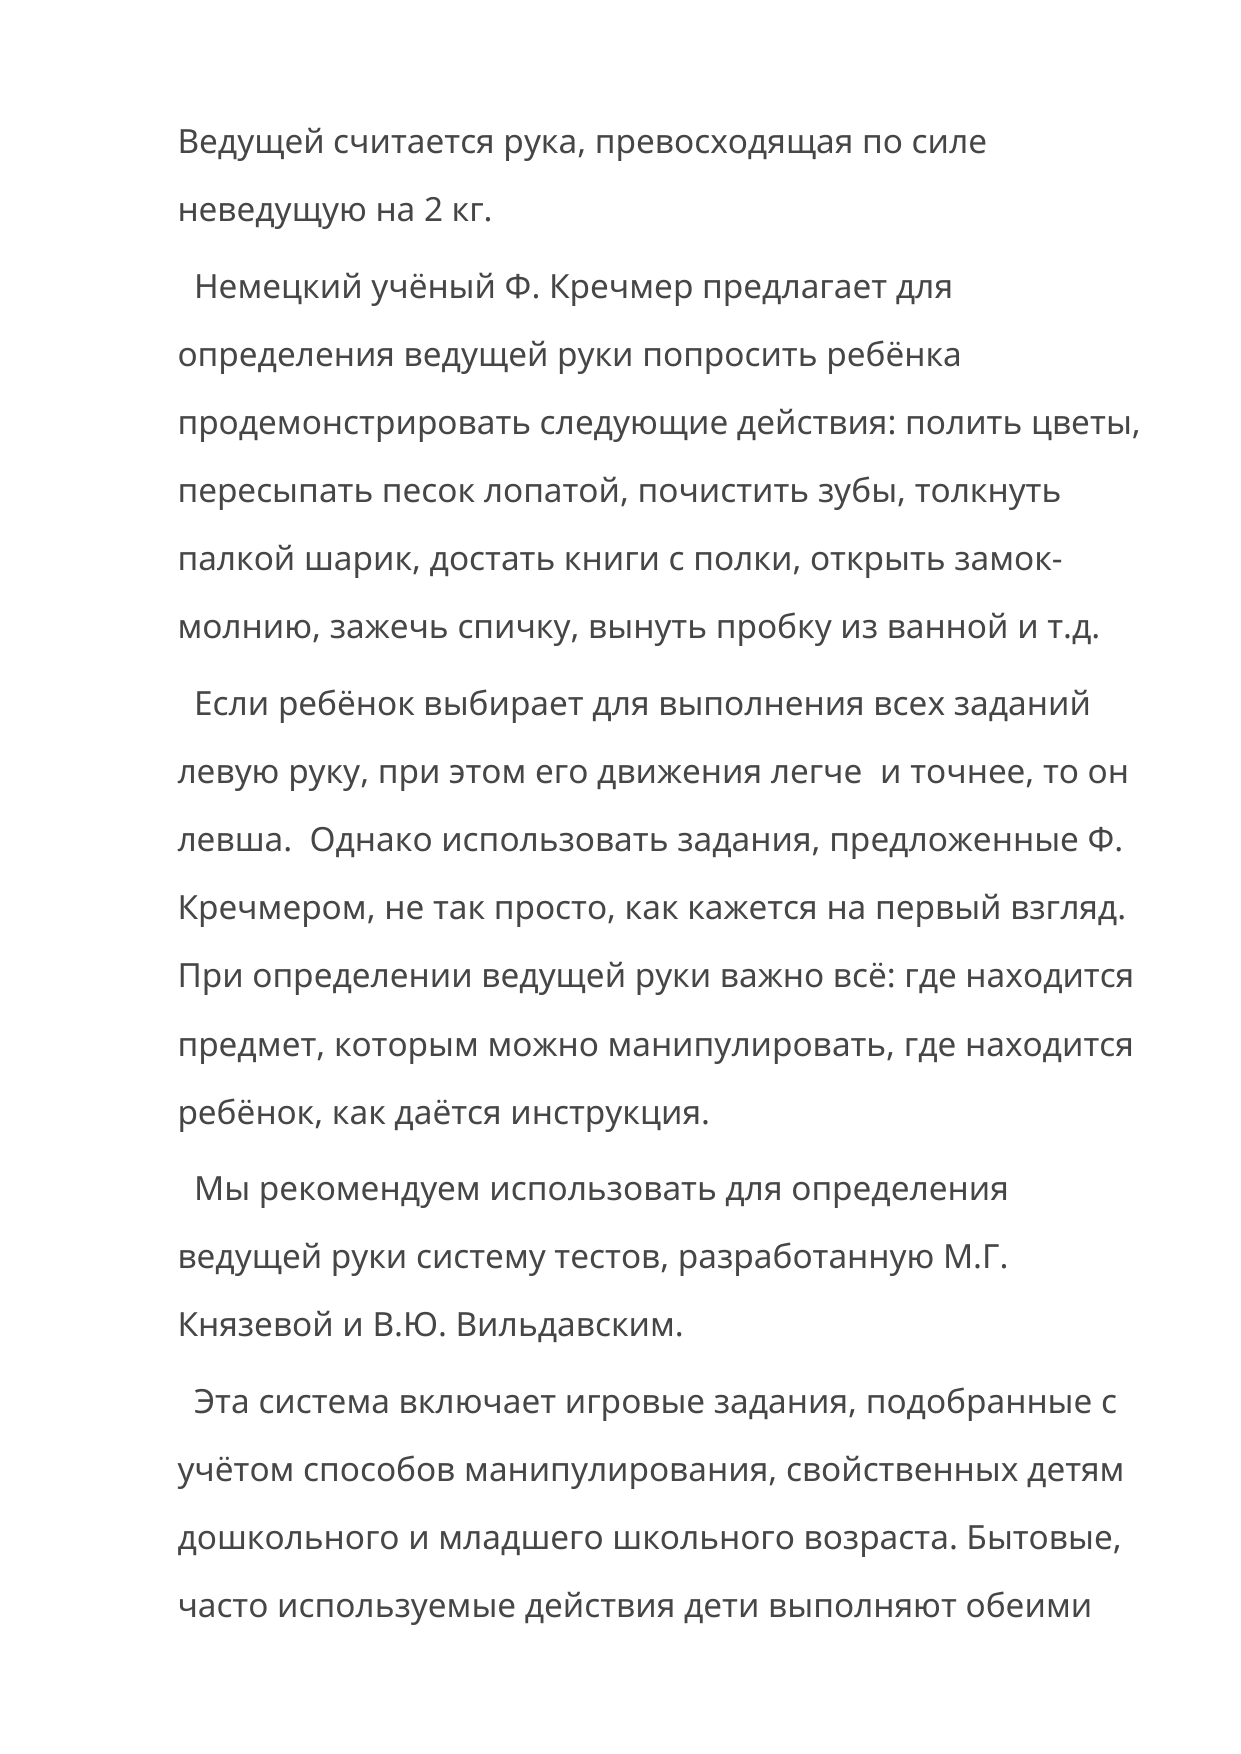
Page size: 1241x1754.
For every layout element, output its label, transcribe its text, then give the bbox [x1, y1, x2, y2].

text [177, 118, 1152, 232]
text Немецкий учёный Ф. Кречмер предлагает для определения ведущей руки попросить ребёнка продемонстрировать следующие действия: полить цветы, пересыпать песок лопатой, почистить зубы, толкнуть палкой шарик, достать книги с полки, открыть замок-молнию, зажечь спичку, вынуть пробку из ванной и т.д. [177, 263, 1152, 649]
text Мы рекомендуем использовать для определения ведущей руки систему тестов, разработанную М.Г. Князевой и В.Ю. Вильдавским. [177, 1165, 1152, 1347]
text Если ребёнок выбирает для выполнения всех заданий левую руку, при этом его движения легче и точнее, то он левша. Однако использовать задания, предложенные Ф. Кречмером, не так просто, как кажется на первый взгляд. При определении ведущей руки важно всё: где находится предмет, которым можно манипулировать, где находится ребёнок, как даётся инструкция. [177, 680, 1152, 1134]
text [177, 1378, 1152, 1627]
